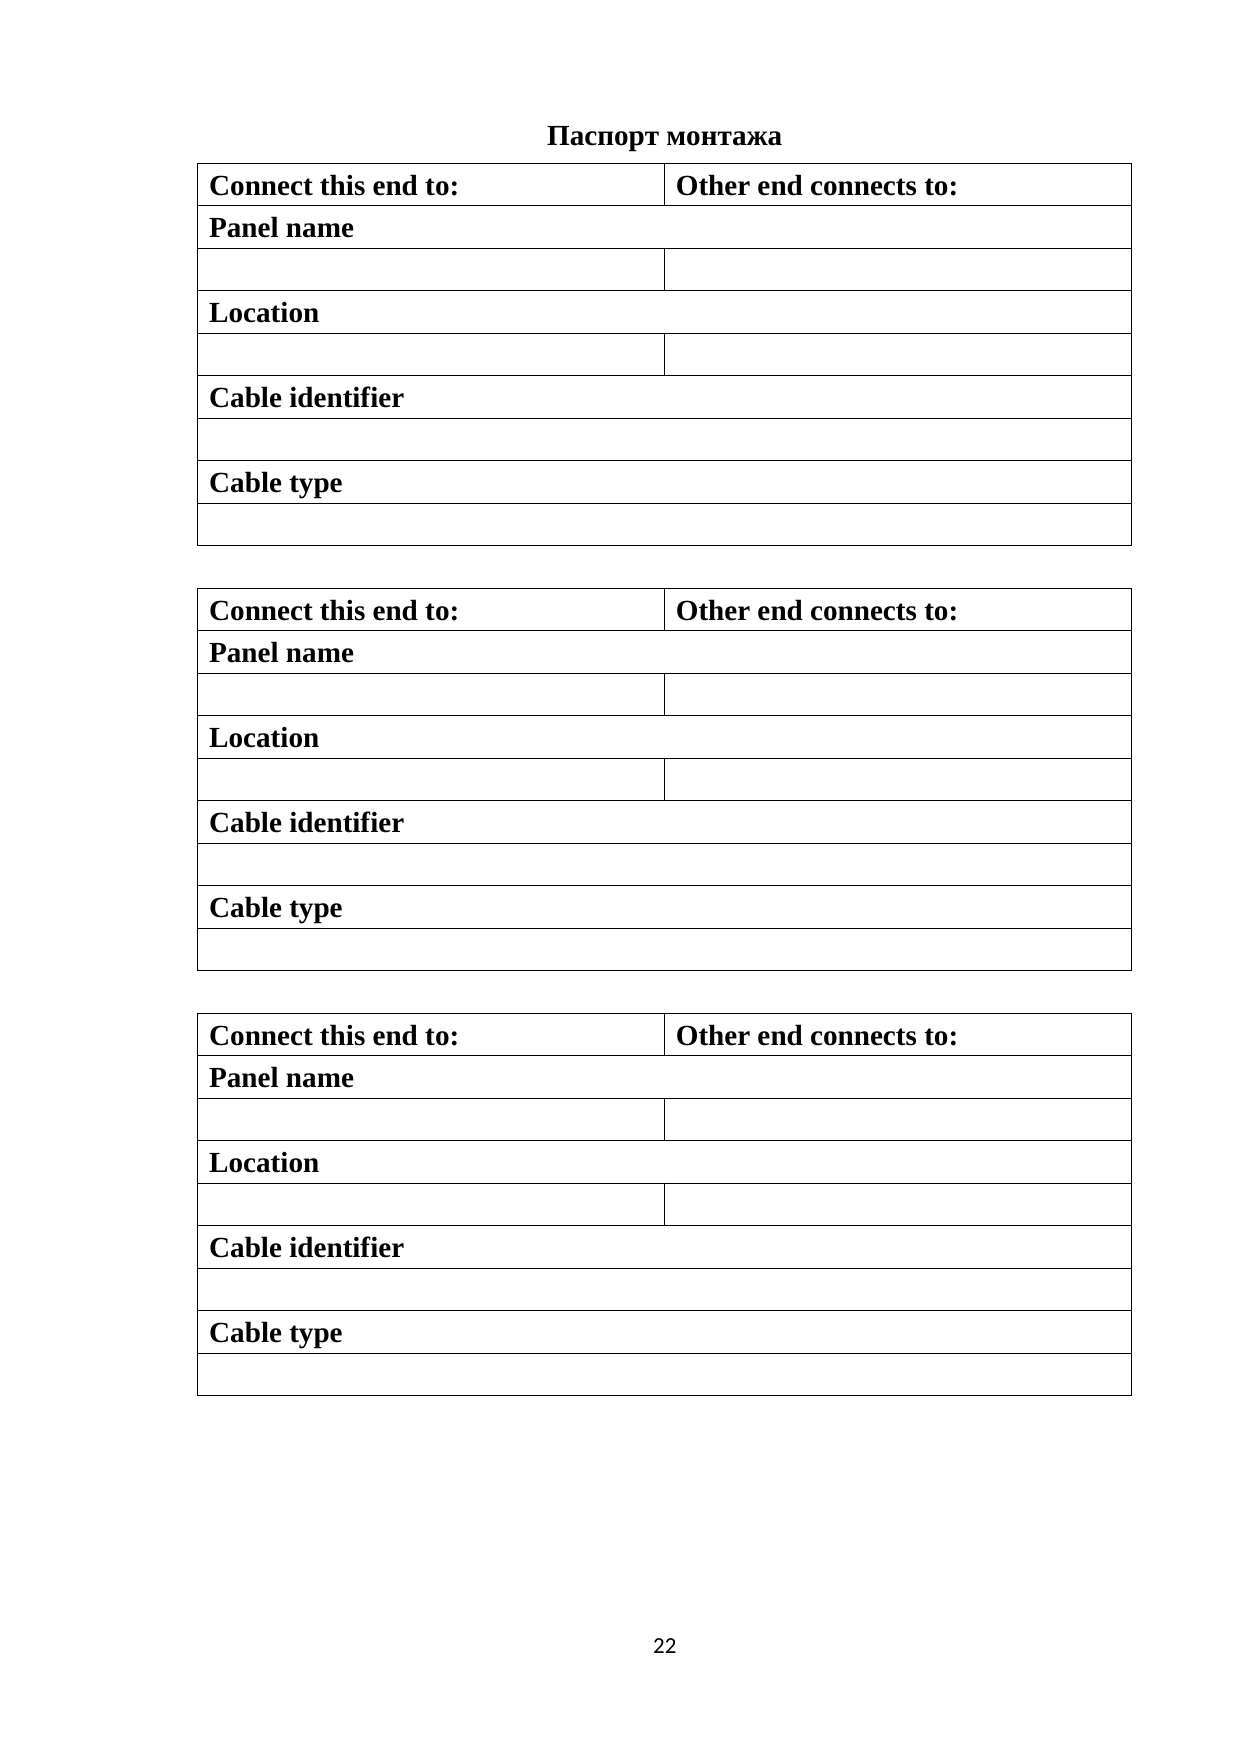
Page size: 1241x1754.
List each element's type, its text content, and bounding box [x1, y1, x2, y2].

table_cell [665, 1099, 1131, 1140]
table_cell Other end connects to: [665, 589, 1131, 630]
table_header Connect this end to: [198, 164, 664, 205]
table_cell Location [198, 291, 1131, 333]
table_cell Connect this end to: [198, 1014, 664, 1055]
table_cell [664, 546, 1131, 588]
table_cell [198, 419, 1131, 460]
table_cell [198, 546, 664, 588]
table_cell [198, 971, 664, 1013]
table_cell Connect this end to: [198, 589, 664, 630]
table_cell Cable type [198, 461, 1131, 503]
table_cell Cable type [198, 886, 1131, 928]
table_cell [198, 1269, 1131, 1310]
table_cell Panel name [198, 206, 1131, 248]
table_cell [198, 334, 664, 375]
table_cell [665, 674, 1131, 715]
table_cell [198, 674, 664, 715]
table_cell [198, 504, 1131, 545]
table_cell [198, 844, 1131, 885]
table_cell [665, 249, 1131, 290]
table_cell [665, 1184, 1131, 1225]
table_cell Cable identifier [198, 376, 1131, 418]
table_cell Cable identifier [198, 801, 1131, 843]
table_cell [198, 1184, 664, 1225]
table_cell [198, 1354, 1131, 1395]
text Паспорт монтажа [177, 118, 1152, 152]
table_header Other end connects to: [665, 164, 1131, 205]
table_cell Location [198, 716, 1131, 758]
table_cell Panel name [198, 1056, 1131, 1098]
table_cell [665, 334, 1131, 375]
table_cell Other end connects to: [665, 1014, 1131, 1055]
table_cell Cable type [198, 1311, 1131, 1353]
table_cell Cable identifier [198, 1226, 1131, 1268]
table_cell [198, 249, 664, 290]
table_cell [665, 759, 1131, 800]
table_cell Panel name [198, 631, 1131, 673]
table_cell [198, 759, 664, 800]
table_cell [664, 971, 1131, 1013]
table_cell [198, 1099, 664, 1140]
table_cell [198, 929, 1131, 970]
table_cell Location [198, 1141, 1131, 1183]
